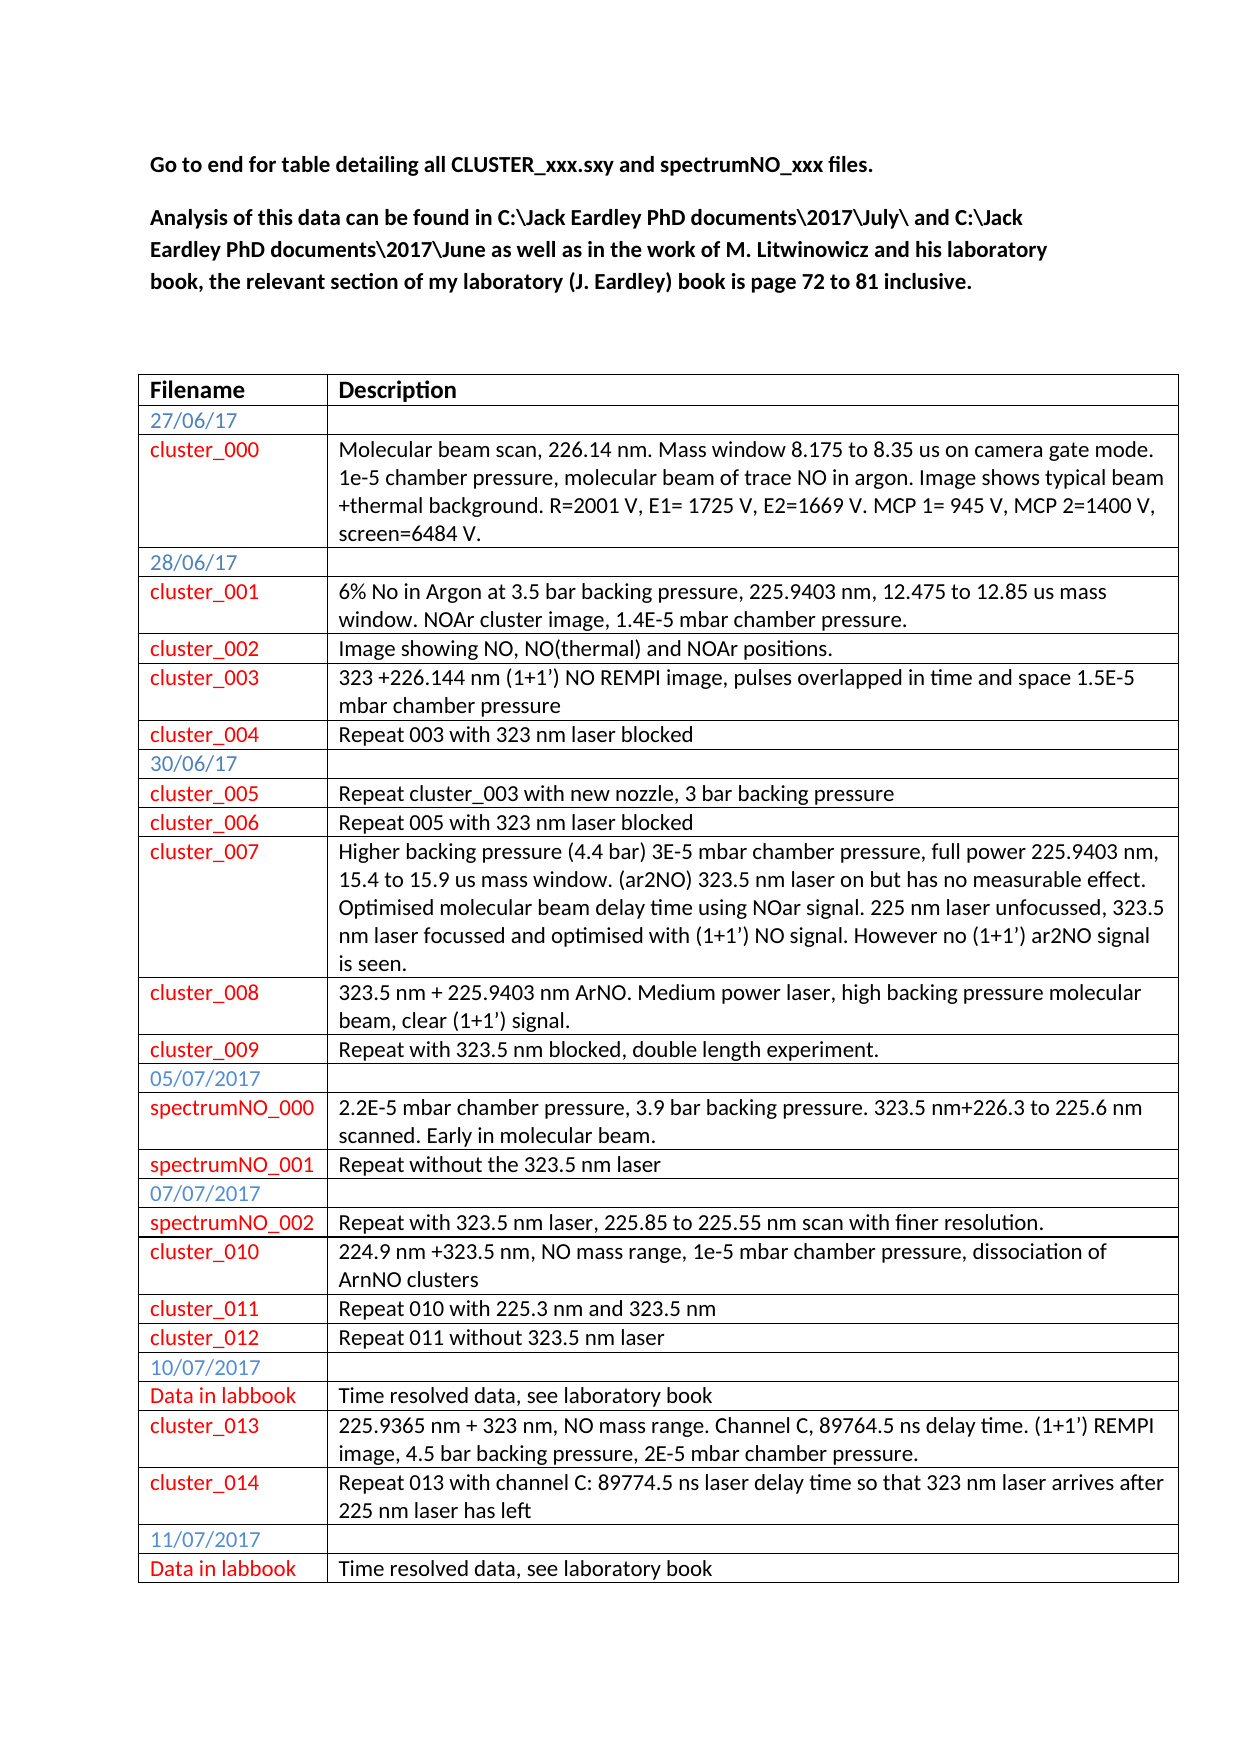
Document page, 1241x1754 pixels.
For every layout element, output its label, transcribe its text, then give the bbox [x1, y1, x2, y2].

table_cell 28/06/17 [139, 548, 327, 576]
table_cell Repeat 003 with 323 nm laser blocked [328, 721, 1178, 748]
table_cell Repeat with 323.5 nm blocked, double length experiment. [328, 1035, 1178, 1063]
table_cell Repeat without the 323.5 nm laser [328, 1150, 1178, 1178]
table_cell 6% No in Argon at 3.5 bar backing pressure, 225.9403 nm, 12.475 to 12.85 us mass window. NOAr cluster image, 1.4E-5 mbar chamber pressure. [328, 577, 1178, 633]
table_cell cluster_000 [139, 435, 327, 547]
table_cell 224.9 nm +323.5 nm, NO mass range, 1e-5 mbar chamber pressure, dissociation of ArnNO clusters [328, 1238, 1178, 1293]
text Go to end for table detailing all CLUSTER_xxx.sxy and spectrumNO_xxx files. [150, 150, 1090, 178]
text Analysis of this data can be found in C:\Jack Eardley PhD documents\2017\July\ and C:\Jack Eardley PhD documents\2017\June as well as in the work of M. Litwinowicz and his laboratory book, the relevant section of my laboratory (J. Eardley) book is page 72 to 81 inclusive. [150, 203, 1090, 295]
table_cell Data in labbook [139, 1382, 327, 1410]
table_cell spectrumNO_002 [139, 1208, 327, 1236]
table_cell cluster_013 [139, 1411, 327, 1467]
table_cell Molecular beam scan, 226.14 nm. Mass window 8.175 to 8.35 us on camera gate mode. 1e-5 chamber pressure, molecular beam of trace NO in argon. Image shows typical beam +thermal background. R=2001 V, E1= 1725 V, E2=1669 V. MCP 1= 945 V, MCP 2=1400 V, screen=6484 V. [328, 435, 1178, 547]
table_cell [328, 1353, 1178, 1381]
table_cell cluster_010 [139, 1238, 327, 1293]
table_cell Data in labbook [139, 1554, 327, 1582]
table_cell [328, 1179, 1178, 1207]
table_cell spectrumNO_001 [139, 1150, 327, 1178]
table_cell cluster_011 [139, 1295, 327, 1322]
table_cell cluster_005 [139, 779, 327, 807]
table_cell [328, 548, 1178, 576]
table_cell cluster_003 [139, 664, 327, 719]
table_cell 225.9365 nm + 323 nm, NO mass range. Channel C, 89764.5 ns delay time. (1+1’) REMPI image, 4.5 bar backing pressure, 2E-5 mbar chamber pressure. [328, 1411, 1178, 1467]
table_cell Higher backing pressure (4.4 bar) 3E-5 mbar chamber pressure, full power 225.9403 nm, 15.4 to 15.9 us mass window. (ar2NO) 323.5 nm laser on but has no measurable effect. Optimised molecular beam delay time using NOar signal. 225 nm laser unfocussed, 323.5 nm laser focussed and optimised with (1+1’) NO signal. However no (1+1’) ar2NO signal is seen. [328, 837, 1178, 977]
table_cell 2.2E-5 mbar chamber pressure, 3.9 bar backing pressure. 323.5 nm+226.3 to 225.6 nm scanned. Early in molecular beam. [328, 1093, 1178, 1149]
table_cell cluster_004 [139, 721, 327, 748]
table_cell 11/07/2017 [139, 1525, 327, 1553]
table_cell [328, 750, 1178, 778]
table_cell 07/07/2017 [139, 1179, 327, 1207]
table_header Filename [139, 375, 327, 405]
table_cell cluster_012 [139, 1324, 327, 1352]
table_cell Repeat with 323.5 nm laser, 225.85 to 225.55 nm scan with finer resolution. [328, 1208, 1178, 1236]
table_cell 323.5 nm + 225.9403 nm ArNO. Medium power laser, high backing pressure molecular beam, clear (1+1’) signal. [328, 978, 1178, 1034]
table_cell 323 +226.144 nm (1+1’) NO REMPI image, pulses overlapped in time and space 1.5E-5 mbar chamber pressure [328, 664, 1178, 719]
table_cell Time resolved data, see laboratory book [328, 1554, 1178, 1582]
table_header Description [328, 375, 1178, 405]
table_cell Time resolved data, see laboratory book [328, 1382, 1178, 1410]
table_cell 10/07/2017 [139, 1353, 327, 1381]
table_cell Repeat cluster_003 with new nozzle, 3 bar backing pressure [328, 779, 1178, 807]
table_cell Repeat 011 without 323.5 nm laser [328, 1324, 1178, 1352]
table_cell spectrumNO_000 [139, 1093, 327, 1149]
table_cell cluster_009 [139, 1035, 327, 1063]
table_cell [328, 406, 1178, 434]
table_cell cluster_014 [139, 1468, 327, 1524]
table_cell Repeat 010 with 225.3 nm and 323.5 nm [328, 1295, 1178, 1322]
table_cell [328, 1525, 1178, 1553]
table_cell 05/07/2017 [139, 1064, 327, 1092]
table_cell cluster_007 [139, 837, 327, 977]
table_cell cluster_006 [139, 808, 327, 836]
table_cell Repeat 005 with 323 nm laser blocked [328, 808, 1178, 836]
table_cell Repeat 013 with channel C: 89774.5 ns laser delay time so that 323 nm laser arrives after 225 nm laser has left [328, 1468, 1178, 1524]
table_cell Image showing NO, NO(thermal) and NOAr positions. [328, 634, 1178, 662]
table_cell 27/06/17 [139, 406, 327, 434]
table_cell cluster_008 [139, 978, 327, 1034]
table_cell [328, 1064, 1178, 1092]
table_cell cluster_001 [139, 577, 327, 633]
table_cell 30/06/17 [139, 750, 327, 778]
table_cell cluster_002 [139, 634, 327, 662]
